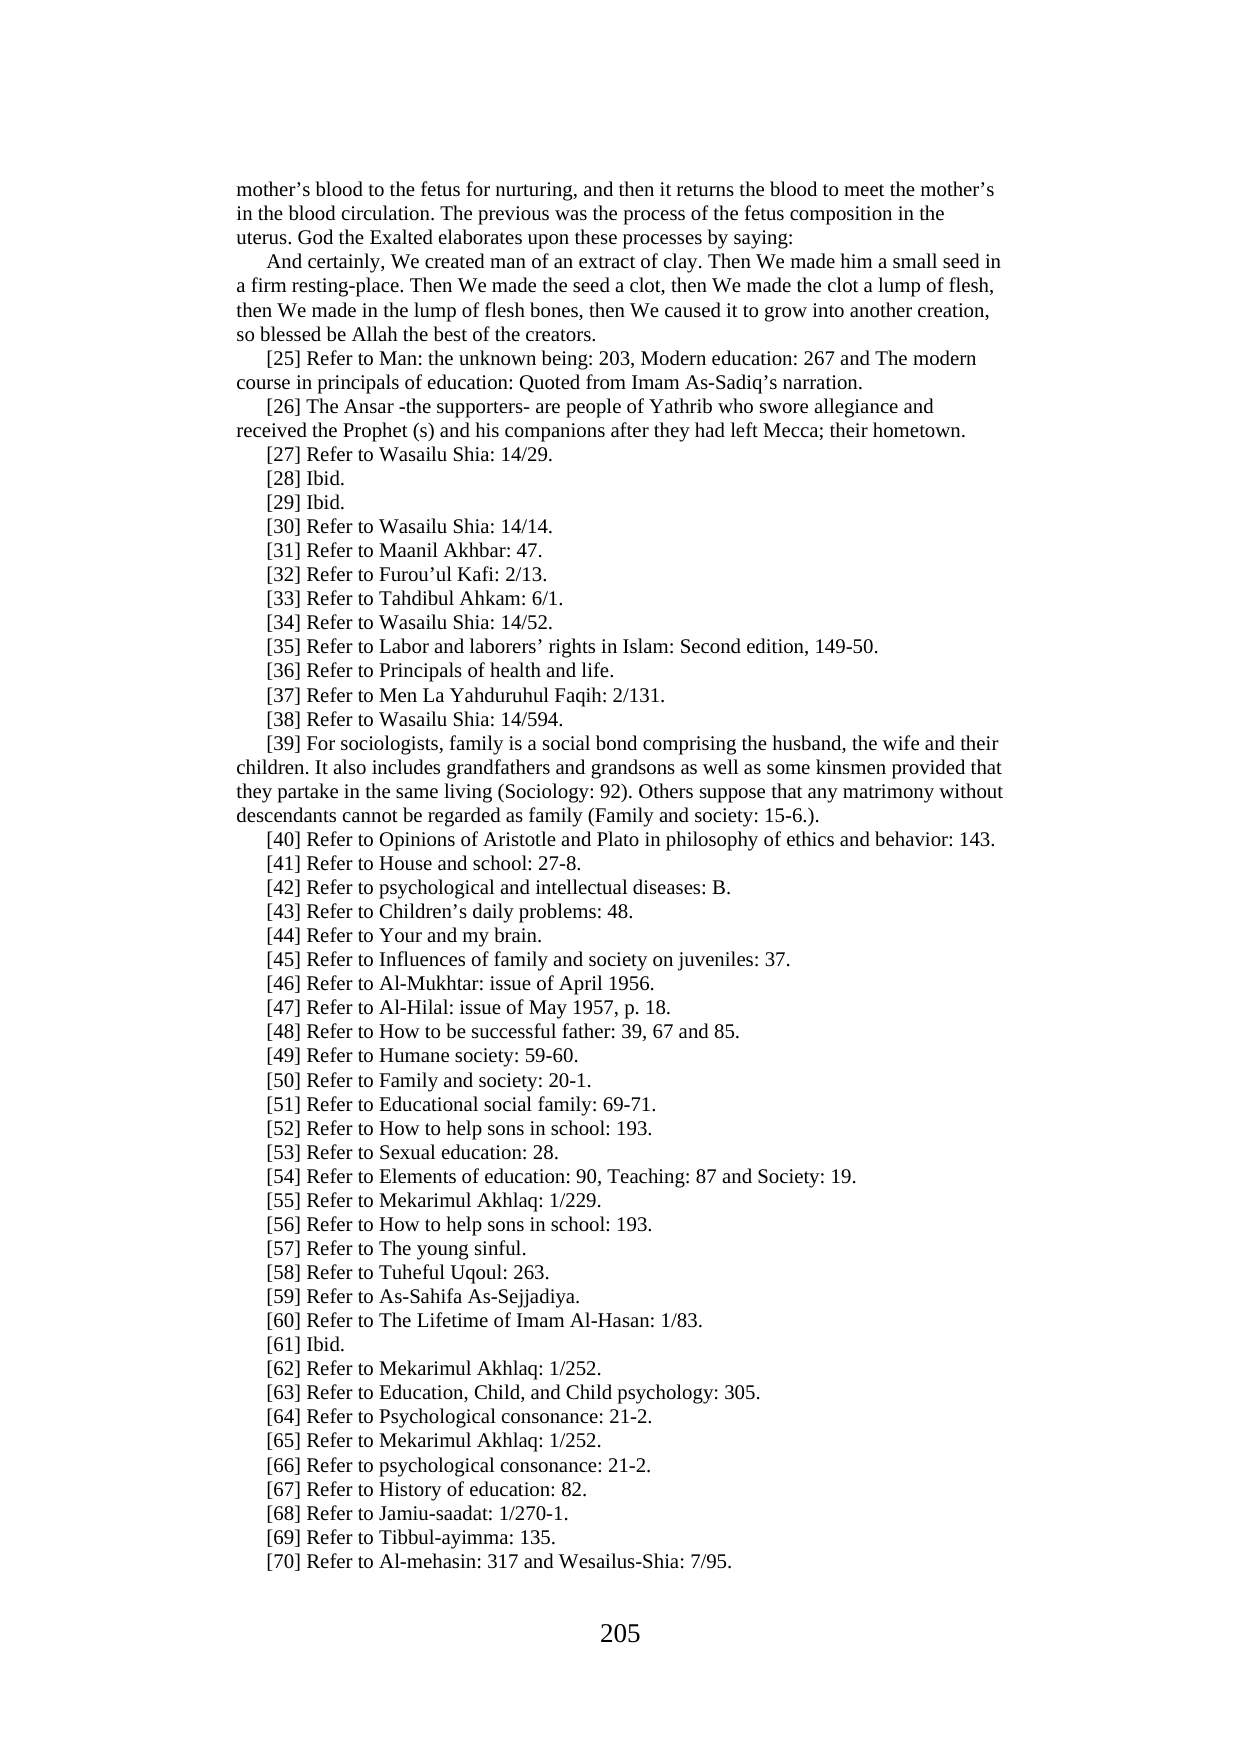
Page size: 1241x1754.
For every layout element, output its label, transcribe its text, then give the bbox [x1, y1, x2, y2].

text [57] Refer to The young sinful. [236, 1236, 1004, 1260]
text [36] Refer to Principals of health and life. [236, 658, 1004, 682]
text [40] Refer to Opinions of Aristotle and Plato in philosophy of ethics and behavior: 143. [236, 827, 1004, 851]
text [67] Refer to History of education: 82. [236, 1477, 1004, 1501]
text [60] Refer to The Lifetime of Imam Al-Hasan: 1/83. [236, 1308, 1004, 1332]
text [28] Ibid. [236, 466, 1004, 490]
text And certainly, We created man of an extract of clay. Then We made him a small seed in a firm resting-place. Then We made the seed a clot, then We made the clot a lump of flesh, then We made in the lump of flesh bones, then We caused it to grow into another creation, so blessed be Allah the best of the creators. [236, 249, 1004, 346]
text [42] Refer to psychological and intellectual diseases: B. [236, 875, 1004, 899]
text [65] Refer to Mekarimul Akhlaq: 1/252. [236, 1428, 1004, 1452]
text [70] Refer to Al-mehasin: 317 and Wesailus-Shia: 7/95. [236, 1549, 1004, 1573]
text [52] Refer to How to help sons in school: 193. [236, 1116, 1004, 1140]
text [29] Ibid. [236, 490, 1004, 514]
text [68] Refer to Jamiu-saadat: 1/270-1. [236, 1501, 1004, 1525]
text [44] Refer to Your and my brain. [236, 923, 1004, 947]
text [49] Refer to Humane society: 59-60. [236, 1043, 1004, 1067]
text [35] Refer to Labor and laborers’ rights in Islam: Second edition, 149-50. [236, 634, 1004, 658]
text [39] For sociologists, family is a social bond comprising the husband, the wife and their children. It also includes grandfathers and grandsons as well as some kinsmen provided that they partake in the same living (Sociology: 92). Others suppose that any matrimony without descendants cannot be regarded as family (Family and society: 15-6.). [236, 731, 1004, 827]
text [64] Refer to Psychological consonance: 21-2. [236, 1404, 1004, 1428]
text [25] Refer to Man: the unknown being: 203, Modern education: 267 and The modern course in principals of education: Quoted from Imam As-Sadiq’s narration. [236, 346, 1004, 394]
text [34] Refer to Wasailu Shia: 14/52. [236, 610, 1004, 634]
text [45] Refer to Influences of family and society on juveniles: 37. [236, 947, 1004, 971]
text [48] Refer to How to be successful father: 39, 67 and 85. [236, 1019, 1004, 1043]
text [59] Refer to As-Sahifa As-Sejjadiya. [236, 1284, 1004, 1308]
text [62] Refer to Mekarimul Akhlaq: 1/252. [236, 1356, 1004, 1380]
text [54] Refer to Elements of education: 90, Teaching: 87 and Society: 19. [236, 1164, 1004, 1188]
text [46] Refer to Al-Mukhtar: issue of April 1956. [236, 971, 1004, 995]
text [32] Refer to Furou’ul Kafi: 2/13. [236, 562, 1004, 586]
text [30] Refer to Wasailu Shia: 14/14. [236, 514, 1004, 538]
text [37] Refer to Men La Yahduruhul Faqih: 2/131. [236, 682, 1004, 707]
text [56] Refer to How to help sons in school: 193. [236, 1212, 1004, 1236]
text [47] Refer to Al-Hilal: issue of May 1957, p. 18. [236, 995, 1004, 1019]
text [50] Refer to Family and society: 20-1. [236, 1067, 1004, 1092]
text [53] Refer to Sexual education: 28. [236, 1140, 1004, 1164]
text [63] Refer to Education, Child, and Child psychology: 305. [236, 1380, 1004, 1404]
text [27] Refer to Wasailu Shia: 14/29. [236, 442, 1004, 466]
text [33] Refer to Tahdibul Ahkam: 6/1. [236, 586, 1004, 610]
text [41] Refer to House and school: 27-8. [236, 851, 1004, 875]
text [51] Refer to Educational social family: 69-71. [236, 1092, 1004, 1116]
text [55] Refer to Mekarimul Akhlaq: 1/229. [236, 1188, 1004, 1212]
text [43] Refer to Children’s daily problems: 48. [236, 899, 1004, 923]
text [58] Refer to Tuheful Uqoul: 263. [236, 1260, 1004, 1284]
text [61] Ibid. [236, 1332, 1004, 1356]
text [31] Refer to Maanil Akhbar: 47. [236, 538, 1004, 562]
text [66] Refer to psychological consonance: 21-2. [236, 1452, 1004, 1477]
text [38] Refer to Wasailu Shia: 14/594. [236, 707, 1004, 731]
text [26] The Ansar -the supporters- are people of Yathrib who swore allegiance and received the Prophet (s) and his companions after they had left Mecca; their hometown. [236, 394, 1004, 442]
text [236, 177, 1004, 249]
text [69] Refer to Tibbul-ayimma: 135. [236, 1525, 1004, 1549]
